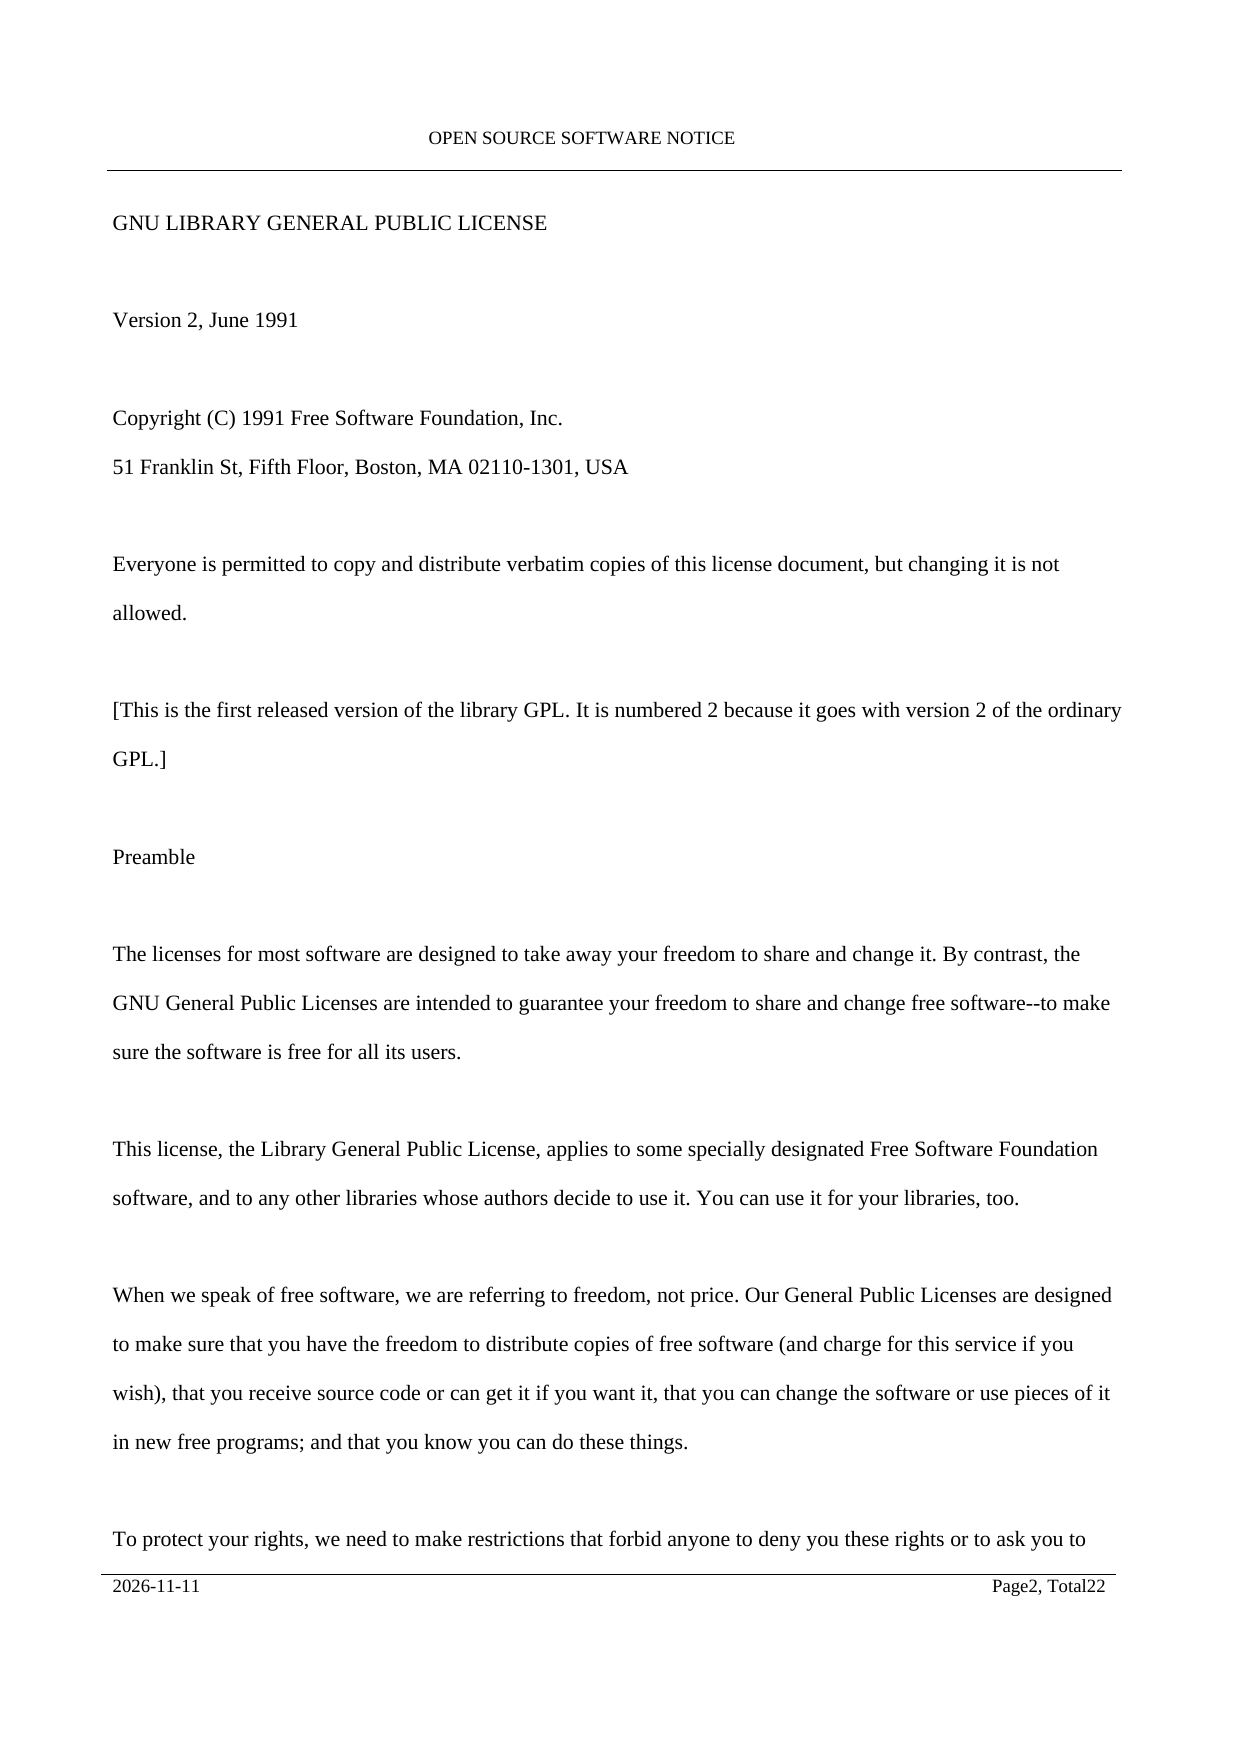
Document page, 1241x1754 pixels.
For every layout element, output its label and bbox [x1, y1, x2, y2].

text [112, 206, 1128, 1555]
